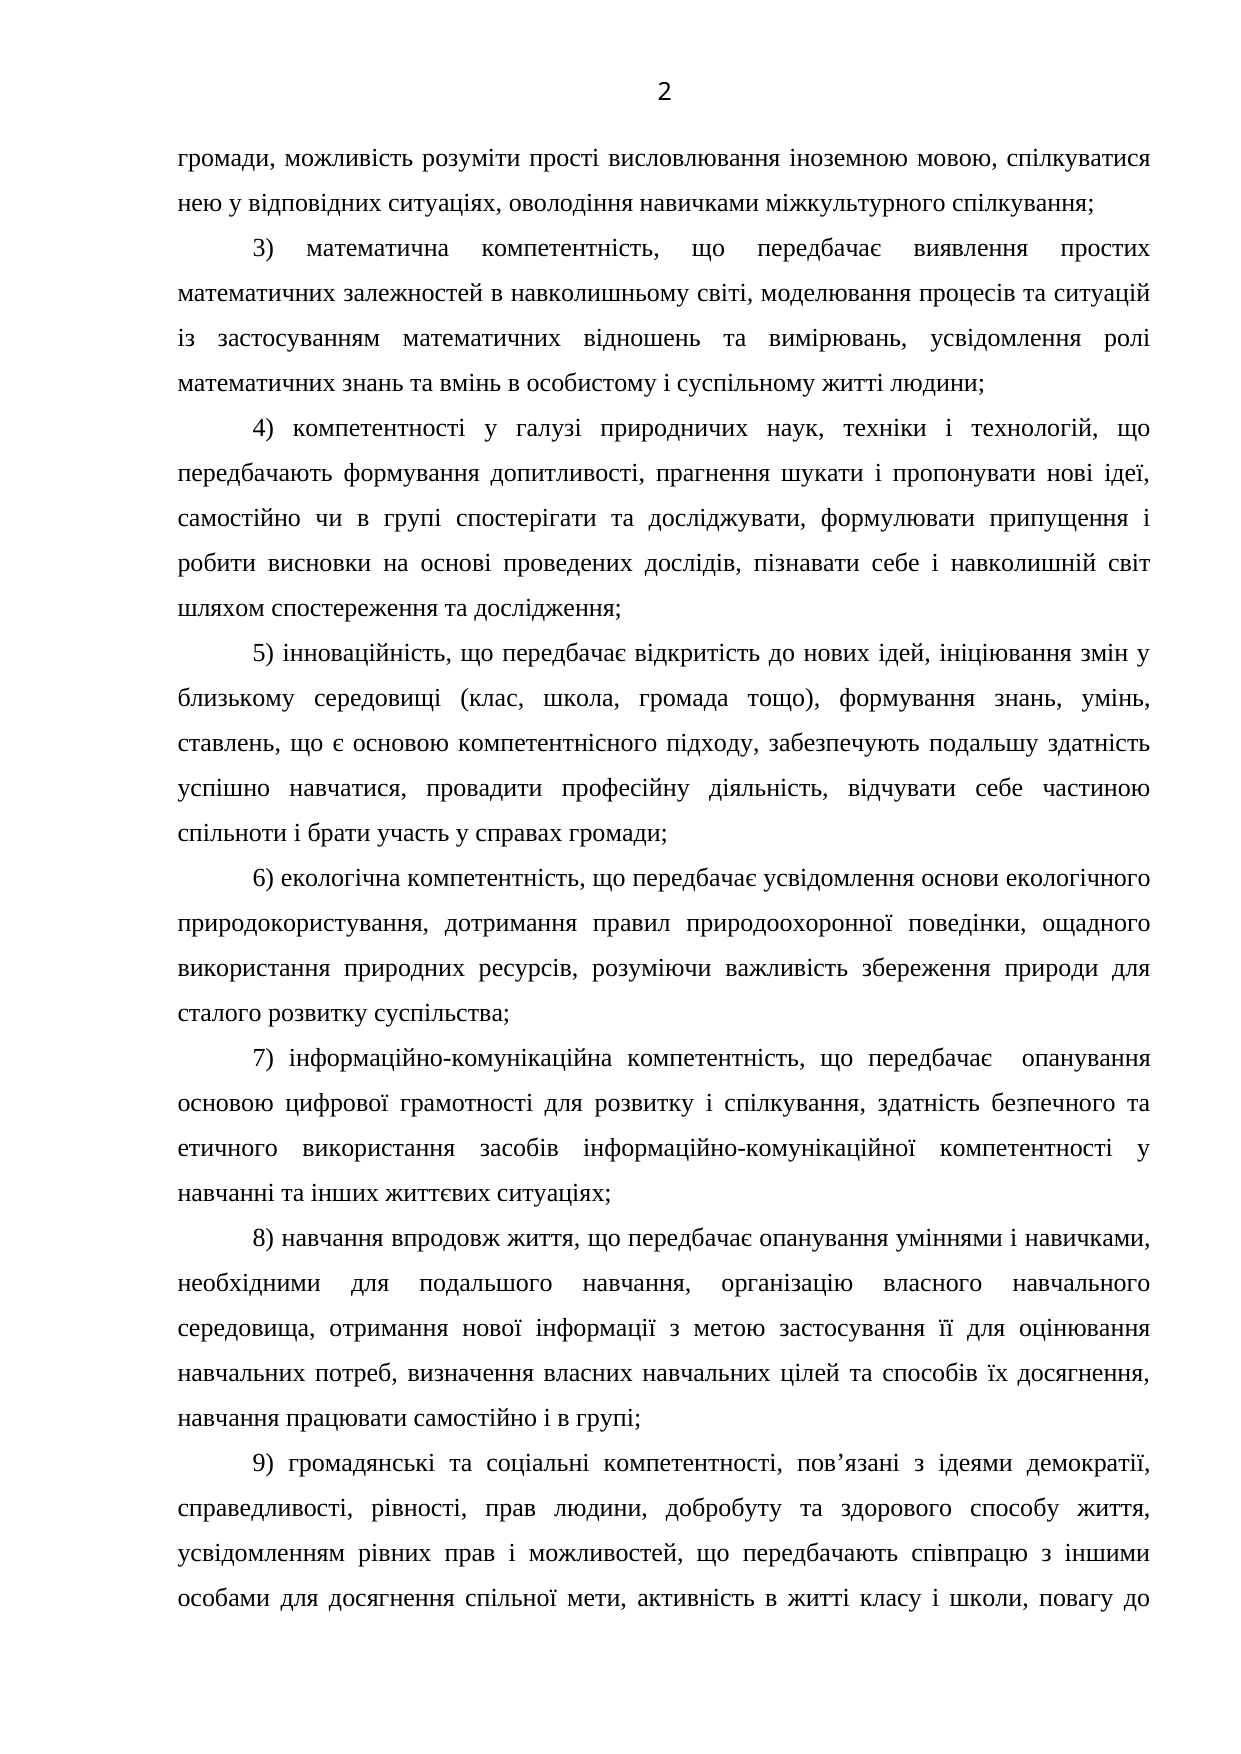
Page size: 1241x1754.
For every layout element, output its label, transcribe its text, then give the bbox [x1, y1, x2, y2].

text 7) інформаційно-комунікаційна компетентність, що передбачає опанування основою цифрової грамотності для розвитку і спілкування, здатність безпечного та етичного використання засобів інформаційно-комунікаційної компетентності у навчанні та інших життєвих ситуаціях; [177, 1042, 1152, 1207]
text 4) компетентності у галузі природничих наук, техніки і технологій, що передбачають формування допитливості, прагнення шукати і пропонувати нові ідеї, самостійно чи в групі спостерігати та досліджувати, формулювати припущення і робити висновки на основі проведених дослідів, пізнавати себе і навколишній світ шляхом спостереження та дослідження; [177, 412, 1152, 622]
text 6) екологічна компетентність, що передбачає усвідомлення основи екологічного природокористування, дотримання правил природоохоронної поведінки, ощадного використання природних ресурсів, розуміючи важливість збереження природи для сталого розвитку суспільства; [177, 862, 1152, 1027]
text 3) математична компетентність, що передбачає виявлення простих математичних залежностей в навколишньому світі, моделювання процесів та ситуацій із застосуванням математичних відношень та вимірювань, усвідомлення ролі математичних знань та вмінь в особистому і суспільному житті людини; [177, 232, 1152, 397]
text 5) інноваційність, що передбачає відкритість до нових ідей, ініціювання змін у близькому середовищі (клас, школа, громада тощо), формування знань, умінь, ставлень, що є основою компетентнісного підходу, забезпечують подальшу здатність успішно навчатися, провадити професійну діяльність, відчувати себе частиною спільноти і брати участь у справах громади; [177, 637, 1152, 847]
text 8) навчання впродовж життя, що передбачає опанування уміннями і навичками, необхідними для подальшого навчання, організацію власного навчального середовища, отримання нової інформації з метою застосування її для оцінювання навчальних потреб, визначення власних навчальних цілей та способів їх досягнення, навчання працювати самостійно і в групі; [177, 1222, 1152, 1432]
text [177, 142, 1152, 217]
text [177, 1447, 1152, 1612]
